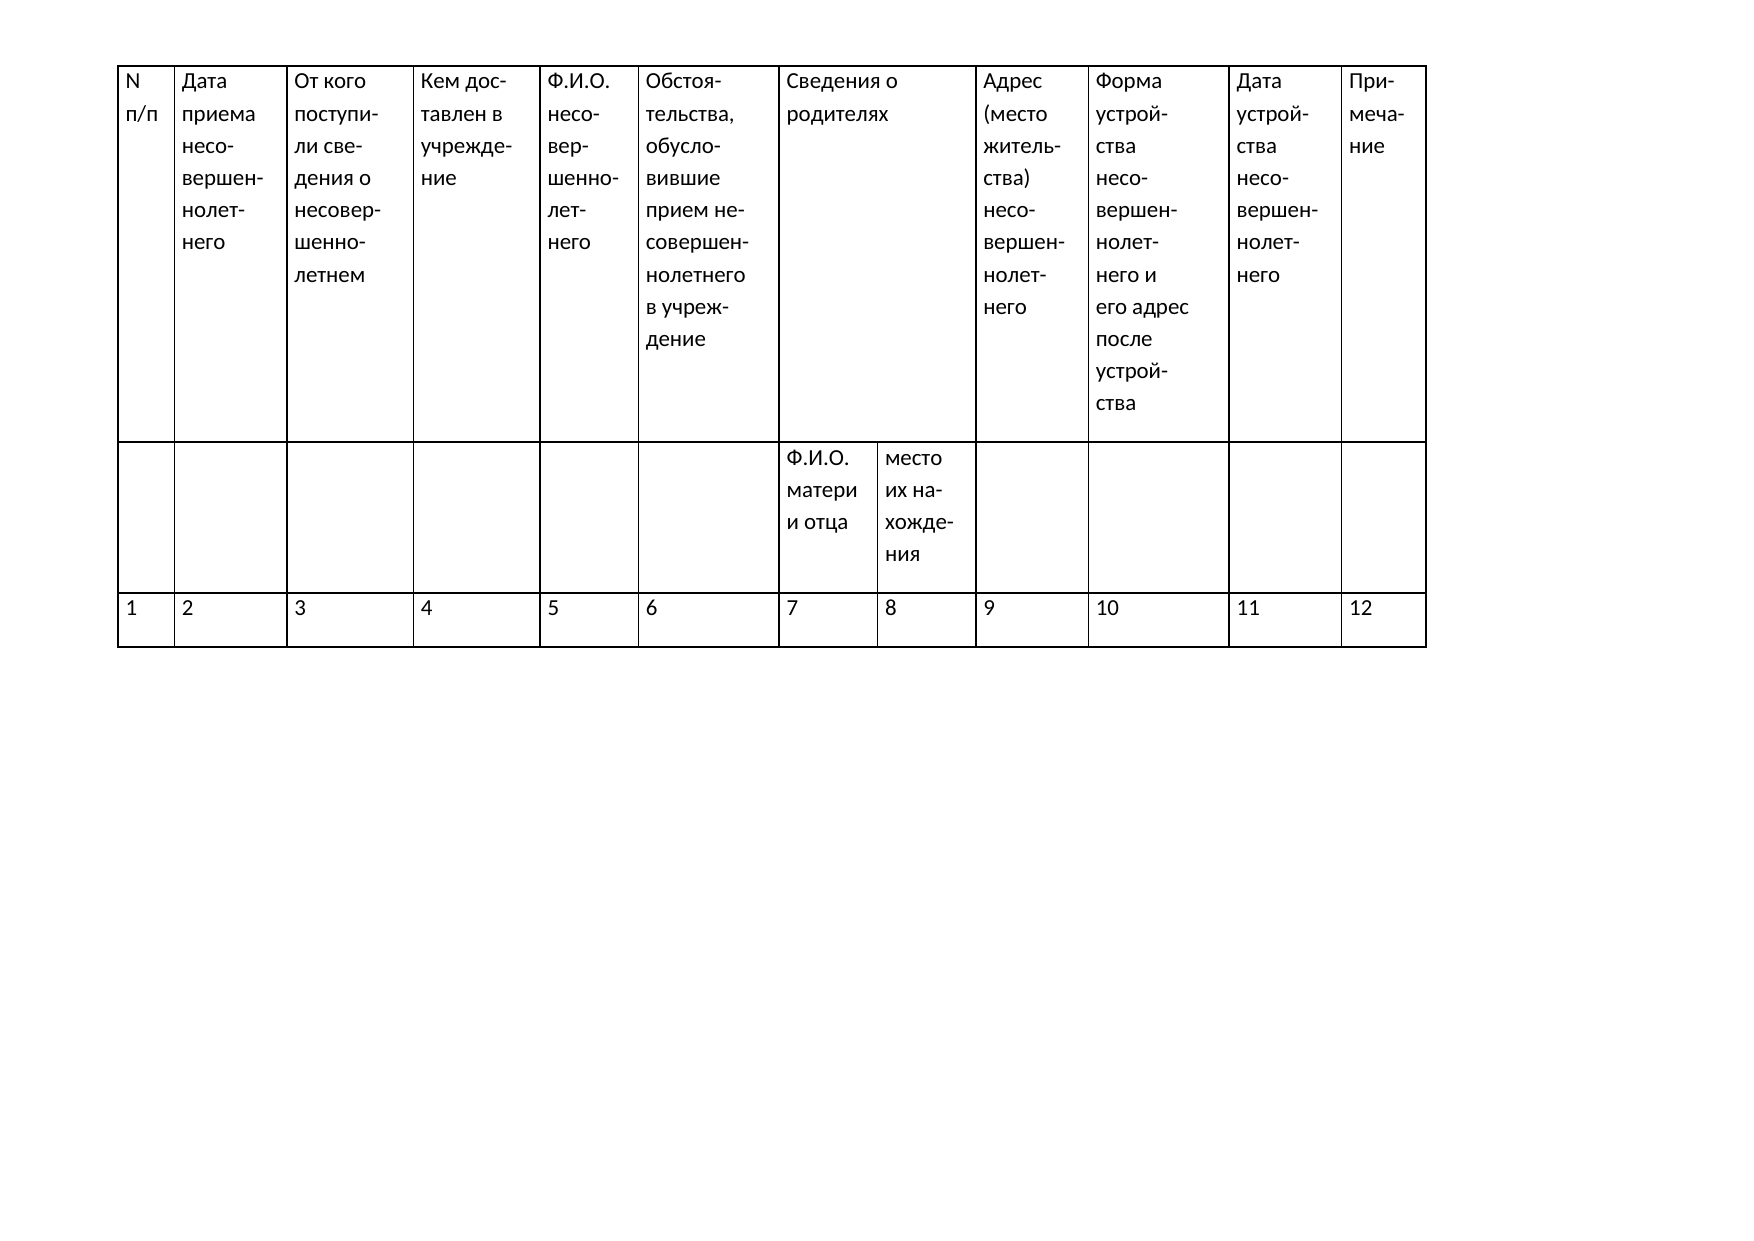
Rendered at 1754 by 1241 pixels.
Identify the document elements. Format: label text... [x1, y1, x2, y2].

table_header Дата устрой- ства несо- вершен- нолет- него [1230, 67, 1341, 441]
table_cell [288, 443, 413, 592]
table_cell [1089, 443, 1228, 592]
table_header Форма устрой- ства несо- вершен- нолет- него и его адрес после устрой- ства [1089, 67, 1228, 441]
table_cell 12 [1342, 594, 1425, 646]
table_cell [639, 443, 778, 592]
table_cell 6 [639, 594, 778, 646]
table_cell [1342, 443, 1425, 592]
table_header Сведения о родителях [780, 67, 975, 441]
table_cell 10 [1089, 594, 1228, 646]
table_cell 5 [541, 594, 638, 646]
table_cell 9 [977, 594, 1088, 646]
table_header При- меча- ние [1342, 67, 1425, 441]
table_cell 3 [288, 594, 413, 646]
table_header Адрес (место житель- ства) несо- вершен- нолет- него [977, 67, 1088, 441]
table_header От кого поступи- ли све- дения о несовер- шенно- летнем [288, 67, 413, 441]
table_cell Ф.И.О. матери и отца [780, 443, 877, 592]
table_header N п/п [119, 67, 174, 441]
table_cell [414, 443, 539, 592]
table_cell 4 [414, 594, 539, 646]
table_cell [541, 443, 638, 592]
table_header Дата приема несо- вершен- нолет- него [175, 67, 286, 441]
table_cell 2 [175, 594, 286, 646]
table_cell [119, 443, 174, 592]
table_cell место их на- хожде- ния [878, 443, 975, 592]
table_cell 1 [119, 594, 174, 646]
table_header Ф.И.О. несо- вер- шенно- лет- него [541, 67, 638, 441]
table_cell [977, 443, 1088, 592]
table_header Кем дос- тавлен в учрежде- ние [414, 67, 539, 441]
table_cell 8 [878, 594, 975, 646]
table_cell 11 [1230, 594, 1341, 646]
table_cell [1230, 443, 1341, 592]
table_cell 7 [780, 594, 877, 646]
table_cell [175, 443, 286, 592]
table_header Обстоя- тельства, обусло- вившие прием не- совершен- нолетнего в учреж- дение [639, 67, 778, 441]
